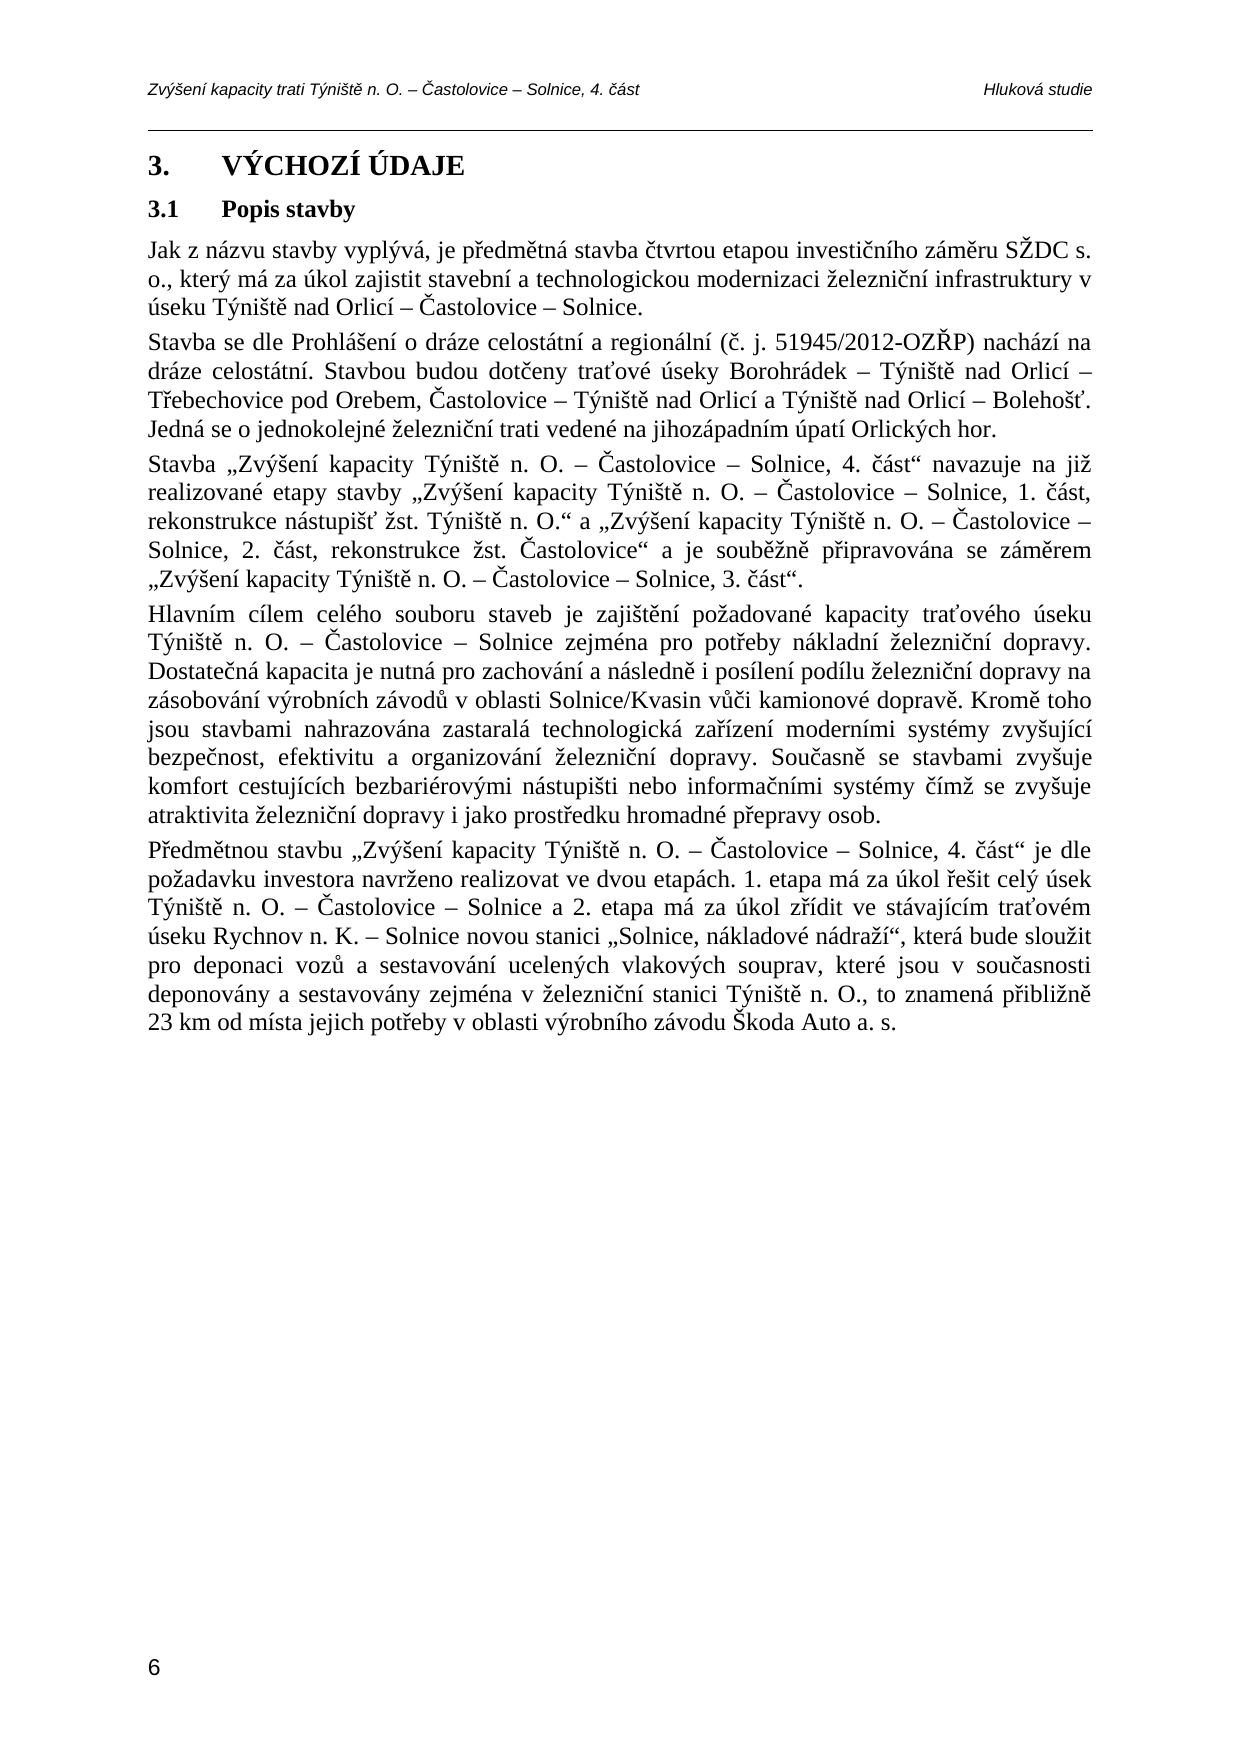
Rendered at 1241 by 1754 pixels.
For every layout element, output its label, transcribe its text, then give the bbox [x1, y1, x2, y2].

text Předmětnou stavbu „Zvýšení kapacity Týniště n. O. – Častolovice – Solnice, 4. část“ je dle požadavku investora navrženo realizovat ve dvou etapách. 1. etapa má za úkol řešit celý úsek Týniště n. O. – Častolovice – Solnice a 2. etapa má za úkol zřídit ve stávajícím traťovém úseku Rychnov n. K. – Solnice novou stanici „Solnice, nákladové nádraží“, která bude sloužit pro deponaci vozů a sestavování ucelených vlakových souprav, které jsou v současnosti deponovány a sestavovány zejména v železniční stanici Týniště n. O., to znamená přibližně 23 km od místa jejich potřeby v oblasti výrobního závodu Škoda Auto a. s. [148, 835, 1093, 1036]
text Jak z názvu stavby vyplývá, je předmětná stavba čtvrtou etapou investičního záměru SŽDC s. o., který má za úkol zajistit stavební a technologickou modernizaci železniční infrastruktury v úseku Týniště nad Orlicí – Častolovice – Solnice. [148, 235, 1093, 321]
subtitle Popis stavby [148, 194, 1093, 222]
text Stavba „Zvýšení kapacity Týniště n. O. – Častolovice – Solnice, 4. část“ navazuje na již realizované etapy stavby „Zvýšení kapacity Týniště n. O. – Častolovice – Solnice, 1. část, rekonstrukce nástupišť žst. Týniště n. O.“ a „Zvýšení kapacity Týniště n. O. – Častolovice – Solnice, 2. část, rekonstrukce žst. Častolovice“ a je souběžně připravována se záměrem „Zvýšení kapacity Týniště n. O. – Častolovice – Solnice, 3. část“. [148, 449, 1093, 592]
subtitle VÝCHOZÍ ÚDAJE [148, 148, 1093, 181]
text Hlavním cílem celého souboru staveb je zajištění požadované kapacity traťového úseku Týniště n. O. – Častolovice – Solnice zejména pro potřeby nákladní železniční dopravy. Dostatečná kapacita je nutná pro zachování a následně i posílení podílu železniční dopravy na zásobování výrobních závodů v oblasti Solnice/Kvasin vůči kamionové dopravě. Kromě toho jsou stavbami nahrazována zastaralá technologická zařízení moderními systémy zvyšující bezpečnost, efektivitu a organizování železniční dopravy. Současně se stavbami zvyšuje komfort cestujících bezbariérovými nástupišti nebo informačními systémy čímž se zvyšuje atraktivita železniční dopravy i jako prostředku hromadné přepravy osob. [148, 599, 1093, 829]
text Stavba se dle Prohlášení o dráze celostátní a regionální (č. j. 51945/2012-OZŘP) nachází na dráze celostátní. Stavbou budou dotčeny traťové úseky Borohrádek – Týniště nad Orlicí – Třebechovice pod Orebem, Častolovice – Týniště nad Orlicí a Týniště nad Orlicí – Bolehošť. Jedná se o jednokolejné železniční trati vedené na jihozápadním úpatí Orlických hor. [148, 327, 1093, 442]
